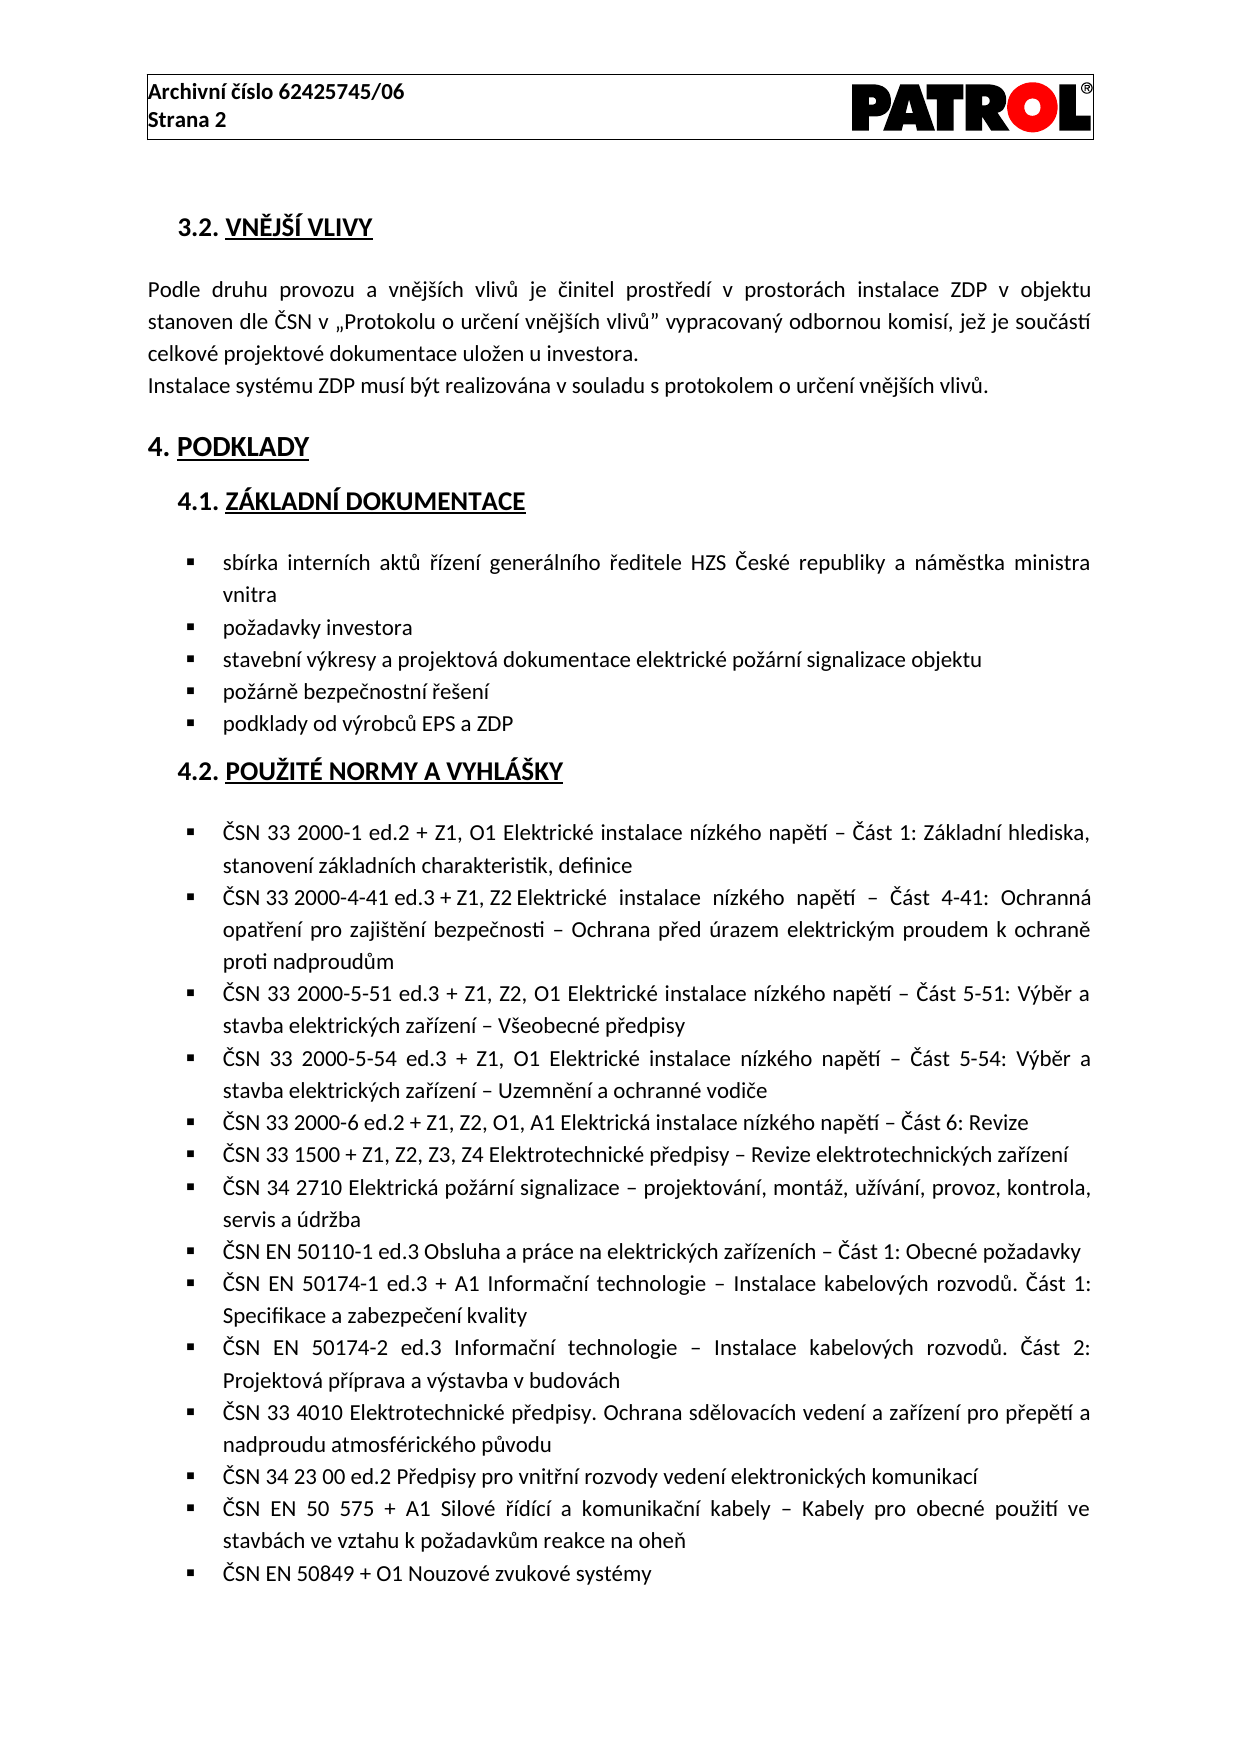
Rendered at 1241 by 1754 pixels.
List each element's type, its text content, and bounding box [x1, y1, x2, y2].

list ČSN 33 2000-6 ed.2 + Z1, Z2, O1, A1 Elektrická instalace nízkého napětí – Část 6: Revize [185, 1108, 1093, 1136]
list ČSN 34 23 00 ed.2 Předpisy pro vnitřní rozvody vedení elektronických komunikací [185, 1462, 1093, 1490]
list ČSN 33 2000-4-41 ed.3 + Z1, Z2 Elektrické instalace nízkého napětí – Část 4-41: Ochranná opatření pro zajištění bezpečnosti – Ochrana před úrazem elektrickým proudem k ochraně proti nadproudům [185, 883, 1093, 975]
list ČSN 33 2000-5-54 ed.3 + Z1, O1 Elektrické instalace nízkého napětí – Část 5-54: Výběr a stavba elektrických zařízení – Uzemnění a ochranné vodiče [185, 1044, 1093, 1104]
list podklady od výrobců EPS a ZDP [185, 709, 1093, 737]
list požadavky investora [185, 613, 1093, 641]
text Instalace systému ZDP musí být realizována v souladu s protokolem o určení vnějších vlivů. [148, 371, 1093, 399]
subtitle POUŽITÉ NORMY A VYHLÁŠKY [148, 754, 1093, 787]
list ČSN 33 1500 + Z1, Z2, Z3, Z4 Elektrotechnické předpisy – Revize elektrotechnických zařízení [185, 1140, 1093, 1168]
list sbírka interních aktů řízení generálního ředitele HZS České republiky a náměstka ministra vnitra [185, 548, 1093, 608]
list ČSN EN 50174-2 ed.3 Informační technologie – Instalace kabelových rozvodů. Část 2: Projektová příprava a výstavba v budovách [185, 1333, 1093, 1394]
list ČSN EN 50849 + O1 Nouzové zvukové systémy [185, 1559, 1093, 1587]
list ČSN EN 50 575 + A1 Silové řídící a komunikační kabely – Kabely pro obecné použití ve stavbách ve vztahu k požadavkům reakce na oheň [185, 1494, 1093, 1555]
text Podle druhu provozu a vnějších vlivů je činitel prostředí v prostorách instalace ZDP v objektu stanoven dle ČSN v „Protokolu o určení vnějších vlivů” vypracovaný odbornou komisí, jež je součástí celkové projektové dokumentace uložen u investora. [148, 275, 1093, 367]
list ČSN 33 4010 Elektrotechnické předpisy. Ochrana sdělovacích vedení a zařízení pro přepětí a nadproudu atmosférického původu [185, 1398, 1093, 1458]
list ČSN EN 50110-1 ed.3 Obsluha a práce na elektrických zařízeních – Část 1: Obecné požadavky [185, 1237, 1093, 1265]
subtitle PODKLADY [148, 428, 1093, 464]
list ČSN 34 2710 Elektrická požární signalizace – projektování, montáž, užívání, provoz, kontrola, servis a údržba [185, 1173, 1093, 1233]
list ČSN EN 50174-1 ed.3 + A1 Informační technologie – Instalace kabelových rozvodů. Část 1: Specifikace a zabezpečení kvality [185, 1269, 1093, 1329]
list požárně bezpečnostní řešení [185, 677, 1093, 705]
subtitle VNĚJŠÍ VLIVY [148, 210, 1093, 243]
list stavební výkresy a projektová dokumentace elektrické požární signalizace objektu [185, 645, 1093, 673]
list ČSN 33 2000-1 ed.2 + Z1, O1 Elektrické instalace nízkého napětí – Část 1: Základní hlediska, stanovení základních charakteristik, definice [185, 818, 1093, 879]
subtitle ZÁKLADNÍ DOKUMENTACE [148, 484, 1093, 517]
list ČSN 33 2000-5-51 ed.3 + Z1, Z2, O1 Elektrické instalace nízkého napětí – Část 5-51: Výběr a stavba elektrických zařízení – Všeobecné předpisy [185, 979, 1093, 1040]
